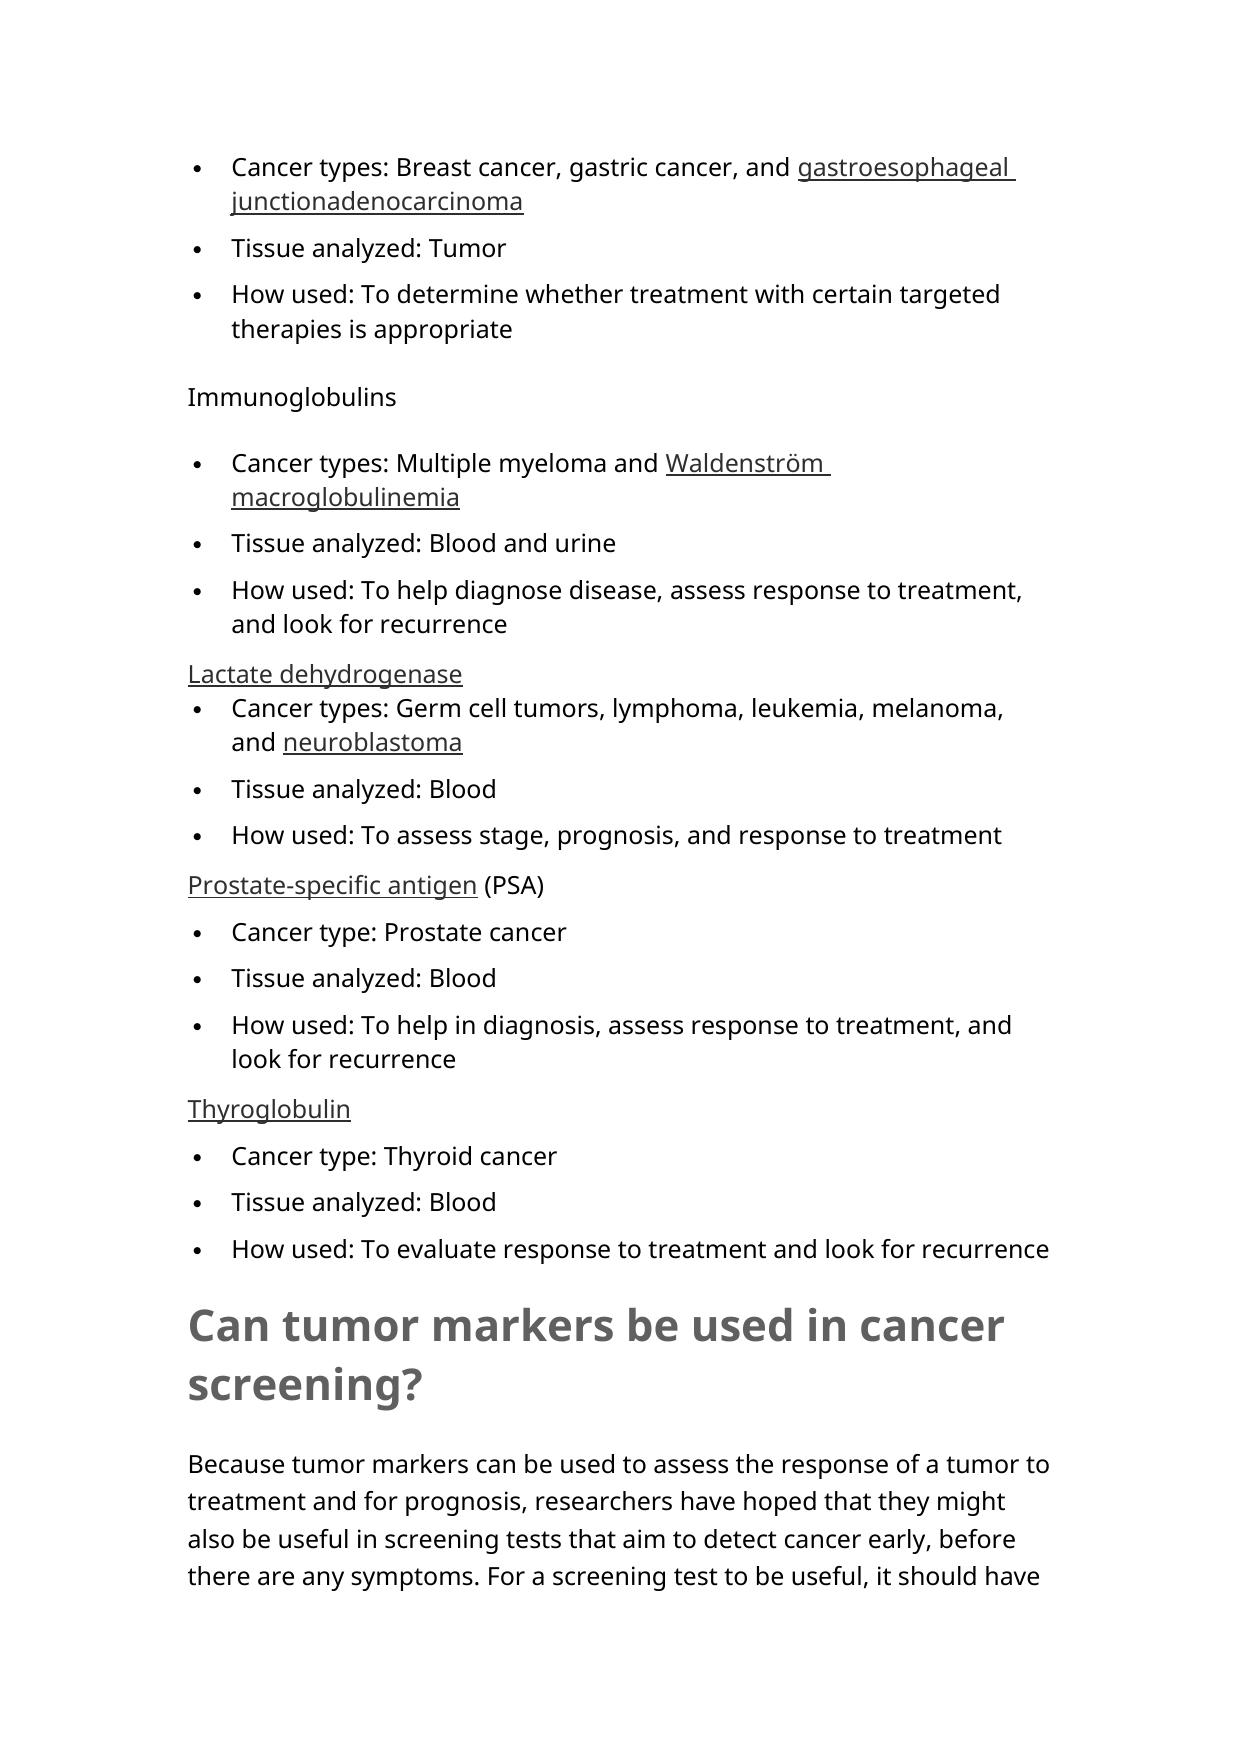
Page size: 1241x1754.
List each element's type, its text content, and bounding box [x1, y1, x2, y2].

list Cancer type: Prostate cancer [194, 914, 1053, 948]
text Thyroglobulin [187, 1088, 1053, 1126]
list Tissue analyzed: Blood [194, 771, 1053, 805]
list Cancer types: Multiple myeloma and Waldenström macroglobulinemia [194, 445, 1053, 513]
list How used: To evaluate response to treatment and look for recurrence [194, 1231, 1053, 1265]
list How used: To assess stage, prognosis, and response to treatment [194, 818, 1053, 852]
list Tissue analyzed: Blood [194, 1185, 1053, 1219]
text Can tumor markers be used in cancer screening? [187, 1294, 1053, 1414]
list Tissue analyzed: Blood [194, 961, 1053, 995]
list Cancer types: Breast cancer, gastric cancer, and gastroesophageal junctionadenocarcinoma [194, 150, 1053, 218]
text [187, 1443, 1053, 1593]
text Immunoglobulins [187, 377, 1053, 414]
list Cancer types: Germ cell tumors, lymphoma, leukemia, melanoma, and neuroblastoma [194, 691, 1053, 759]
text Prostate-specific antigen (PSA) [187, 864, 1053, 902]
list How used: To help diagnose disease, assess response to treatment, and look for recurrence [194, 572, 1053, 641]
list How used: To help in diagnosis, assess response to treatment, and look for recurrence [194, 1007, 1053, 1076]
list Tissue analyzed: Tumor [194, 231, 1053, 265]
list Tissue analyzed: Blood and urine [194, 526, 1053, 560]
text Lactate dehydrogenase [187, 653, 1053, 691]
list How used: To determine whether treatment with certain targeted therapies is appropriate [194, 277, 1053, 345]
list Cancer type: Thyroid cancer [194, 1138, 1053, 1172]
